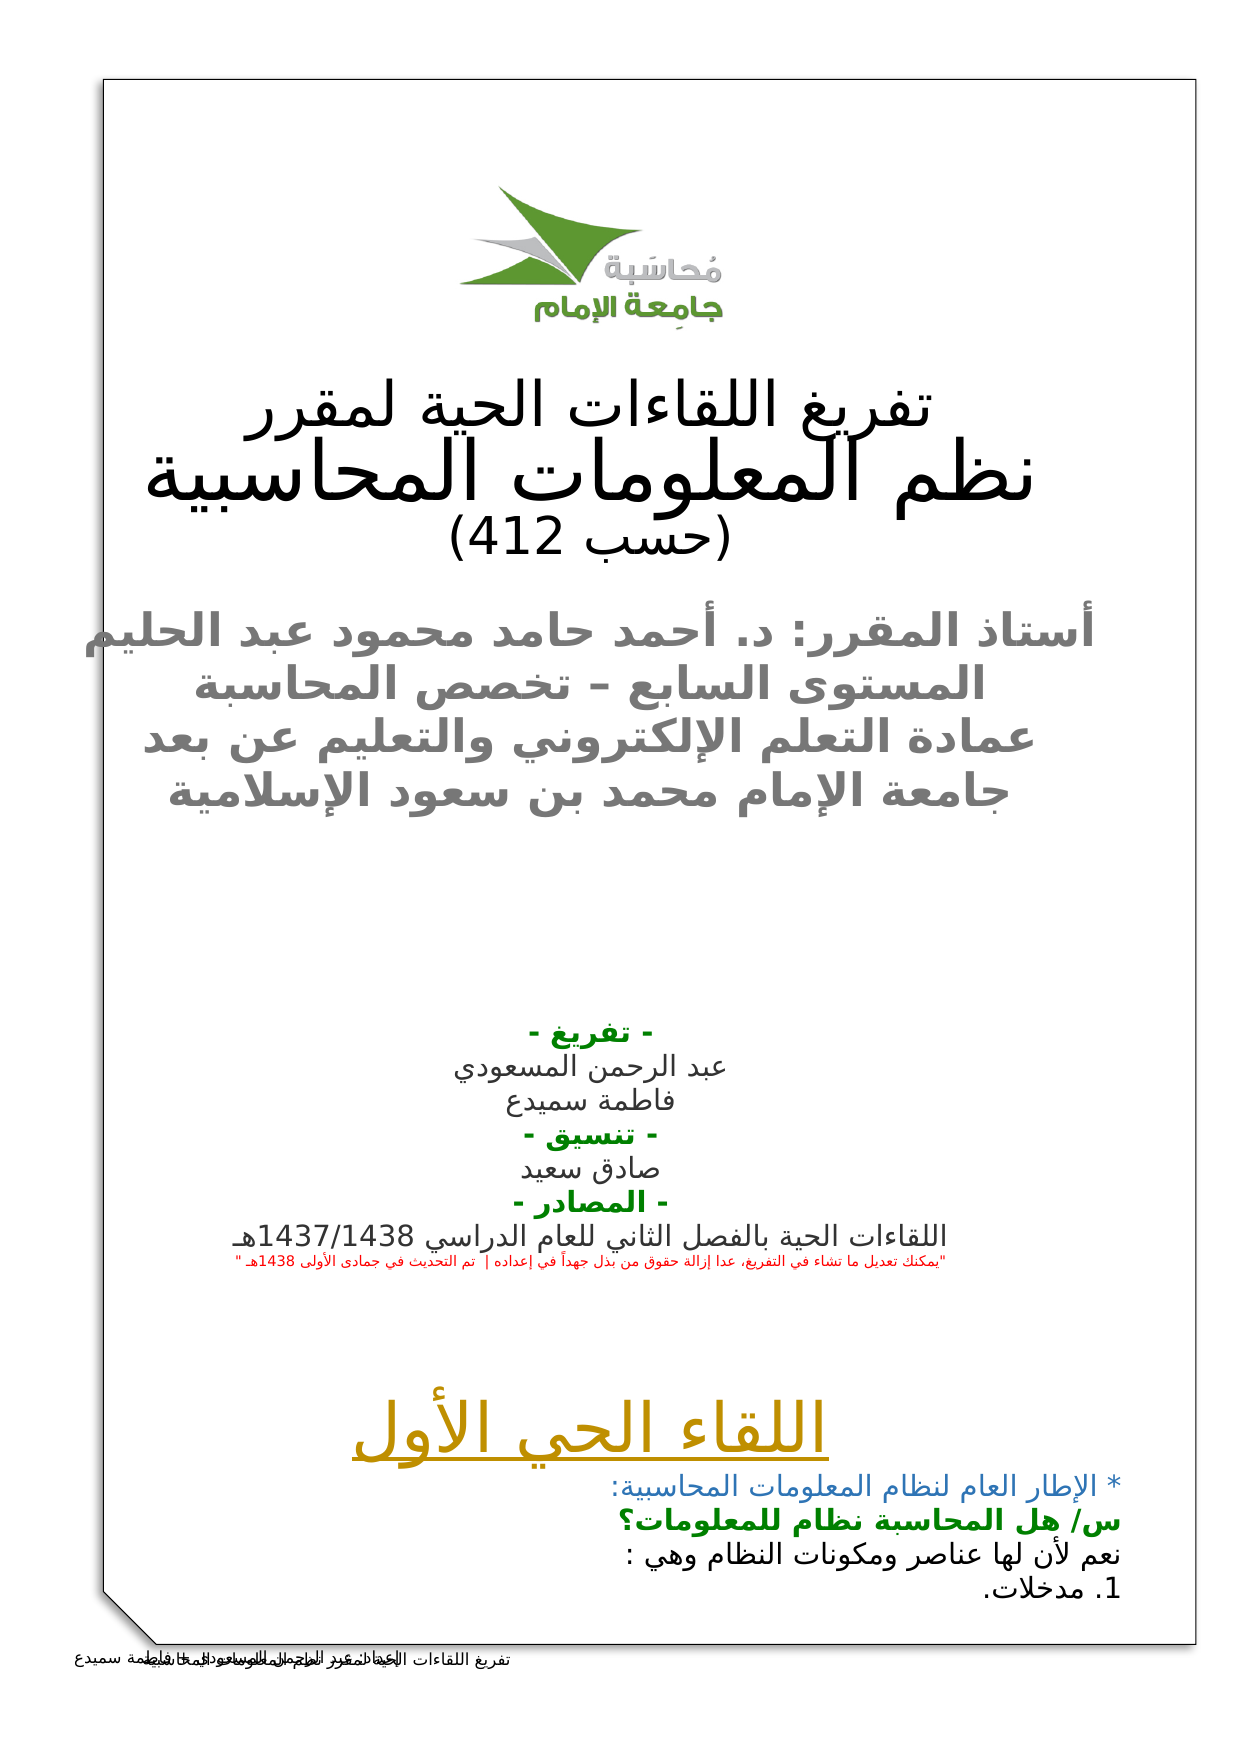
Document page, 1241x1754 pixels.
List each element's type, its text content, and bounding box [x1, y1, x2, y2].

text نظم المعلومات المحاسبية [680, 438, 956, 515]
text - تفريغ - [59, 1015, 1122, 1049]
text * الإطار العام لنظام المعلومات المحاسبية: [59, 1469, 1122, 1503]
text عبد الرحمن المسعودي [59, 1049, 1122, 1083]
text - تنسيق - [59, 1117, 1122, 1151]
text (حسب 412) [59, 515, 1122, 564]
text عمادة التعلم الإلكتروني والتعليم عن بعد [59, 710, 1122, 763]
text اللقاء الحي الأول [59, 1389, 1122, 1469]
text أستاذ المقرر: د. أحمد حامد محمود عبد الحليم [59, 603, 1122, 657]
text جامعة الإمام محمد بن سعود الإسلامية [59, 763, 1122, 817]
text نظم المعلومات المحاسبية [905, 438, 1122, 515]
text صادق سعيد [59, 1151, 1122, 1185]
text "يمكنك تعديل ما تشاء في التفريغ، عدا إزالة حقوق من بذل جهداً في إعداده | تم التحديث في جمادى الأولى 1438هـ " [59, 1253, 1122, 1270]
text 1. مدخلات. [59, 1571, 1122, 1605]
text اللقاءات الحية بالفصل الثاني للعام الدراسي 1437/1438هـ [59, 1219, 1122, 1253]
text تفريغ اللقاءات الحية لمقرر [59, 380, 387, 438]
text نظم المعلومات المحاسبية [59, 438, 710, 515]
text س/ هل المحاسبة نظام للمعلومات؟ [59, 1503, 1122, 1537]
text المستوى السابع – تخصص المحاسبة [59, 657, 1122, 710]
text تفريغ اللقاءات الحية لمقرر [291, 380, 1122, 438]
text نعم لأن لها عناصر ومكونات النظام وهي : [59, 1537, 1122, 1571]
picture [446, 167, 736, 343]
text - المصادر - [59, 1185, 1122, 1219]
text فاطمة سميدع [59, 1083, 1122, 1117]
